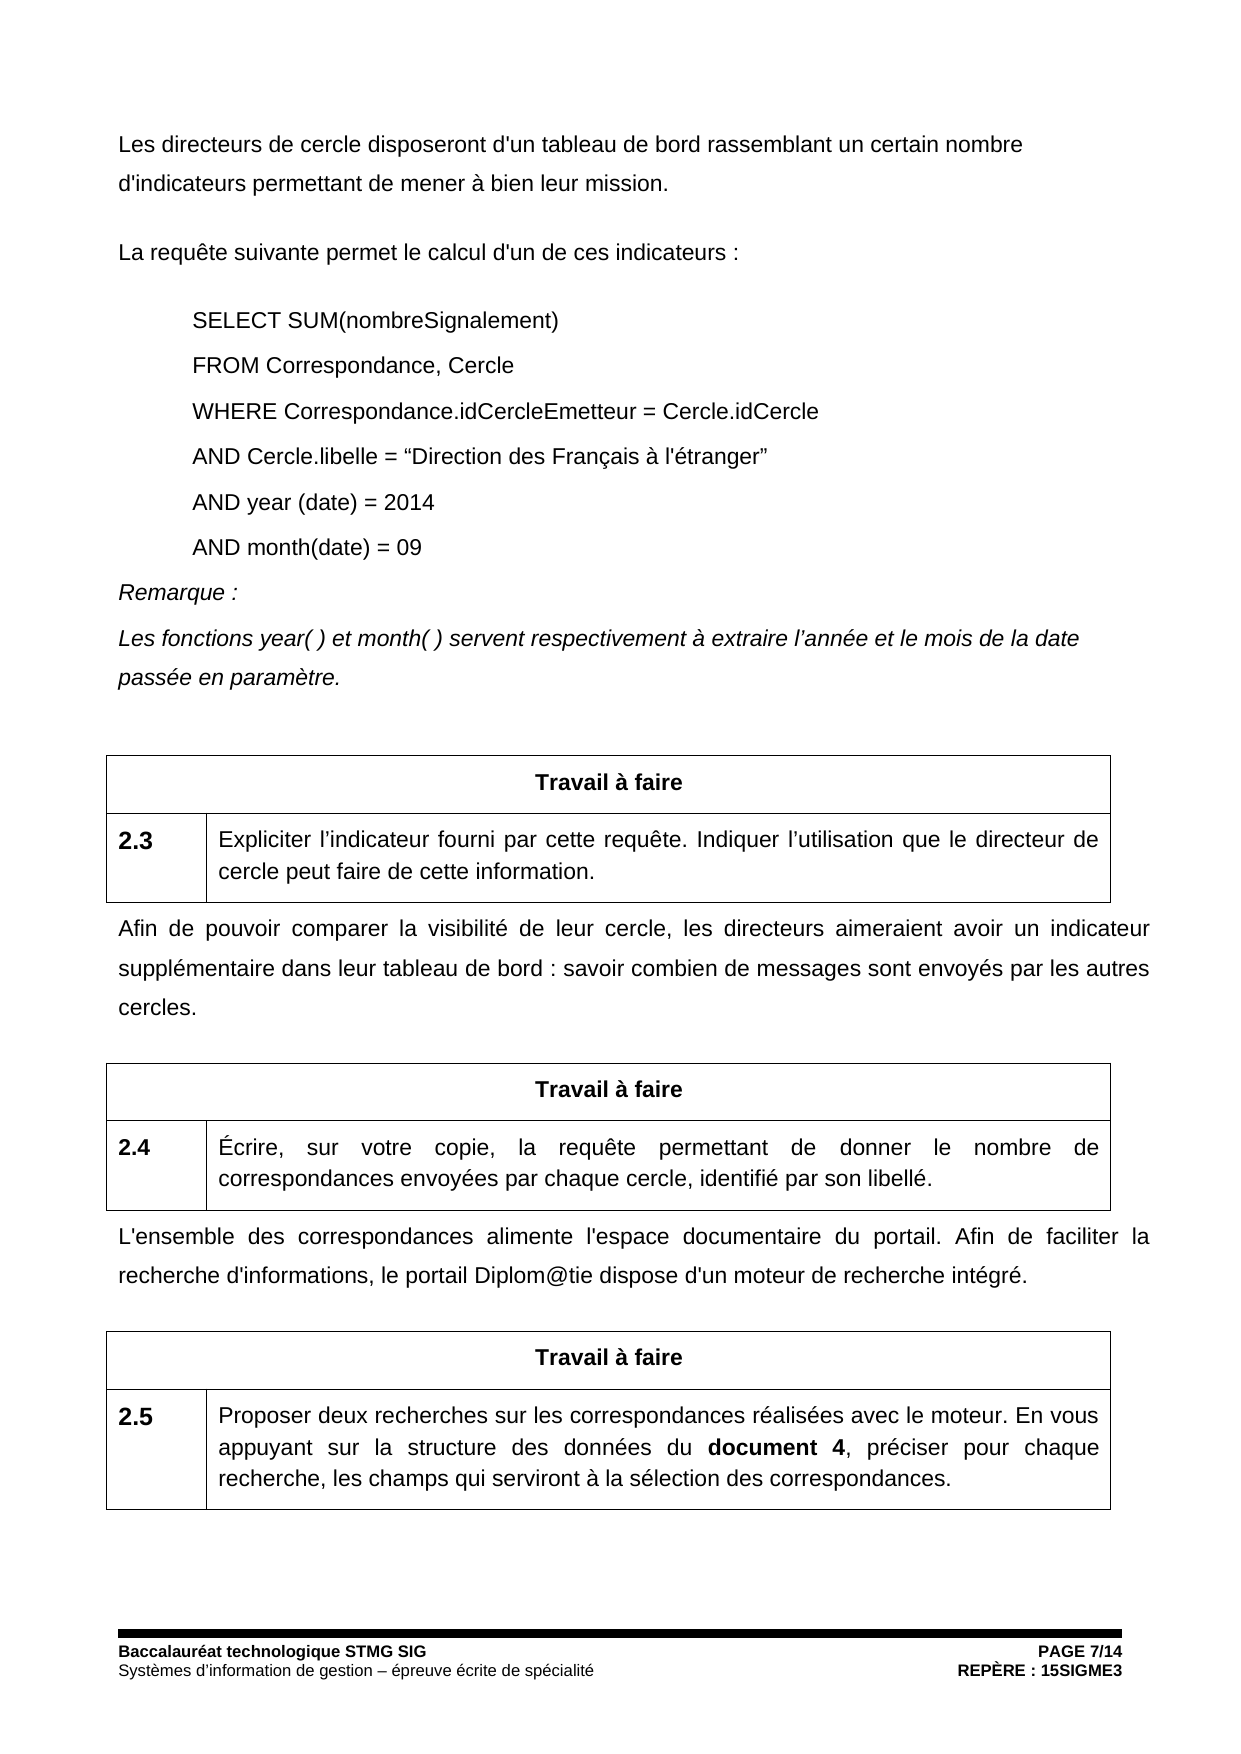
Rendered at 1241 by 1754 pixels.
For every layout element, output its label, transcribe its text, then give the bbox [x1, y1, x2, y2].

text AND year (date) = 2014 [192, 488, 1122, 515]
text WHERE Correspondance.idCercleEmetteur = Cercle.idCercle [192, 398, 1122, 424]
text L'ensemble des correspondances alimente l'espace documentaire du portail. Afin de faciliter la recherche d'informations, le portail Diplom@tie dispose d'un moteur de recherche intégré. [118, 1223, 1150, 1289]
table_header Travail à faire [107, 756, 1110, 813]
table_header Travail à faire [107, 1064, 1110, 1120]
text AND Cercle.libelle = “Direction des Français à l'étranger” [192, 443, 1122, 469]
text Les directeurs de cercle disposeront d'un tableau de bord rassemblant un certain nombre d'indicateurs permettant de mener à bien leur mission. [118, 131, 1149, 196]
text Remarque : [118, 579, 1122, 606]
table_cell Expliciter l’indicateur fourni par cette requête. Indiquer l’utilisation que le directeur de cercle peut faire de cette information. [207, 814, 1110, 902]
text Les fonctions year( ) et month( ) servent respectivement à extraire l’année et le mois de la date passée en paramètre. [118, 625, 1122, 691]
table_cell Écrire, sur votre copie, la requête permettant de donner le nombre de correspondances envoyées par chaque cercle, identifié par son libellé. [207, 1121, 1110, 1209]
table_cell 2.4 [107, 1121, 206, 1209]
text La requête suivante permet le calcul d'un de ces indicateurs : [118, 238, 1149, 265]
table_cell Proposer deux recherches sur les correspondances réalisées avec le moteur. En vous appuyant sur la structure des données du document 4, préciser pour chaque recherche, les champs qui serviront à la sélection des correspondances. [207, 1390, 1110, 1509]
table_cell 2.5 [107, 1390, 206, 1509]
text Afin de pouvoir comparer la visibilité de leur cercle, les directeurs aimeraient avoir un indicateur supplémentaire dans leur tableau de bord : savoir combien de messages sont envoyés par les autres cercles. [118, 915, 1150, 1021]
text SELECT SUM(nombreSignalement) [192, 307, 1122, 333]
table_cell 2.3 [107, 814, 206, 902]
text AND month(date) = 09 [192, 534, 1122, 560]
text FROM Correspondance, Cercle [192, 352, 1122, 379]
table_header Travail à faire [107, 1332, 1110, 1388]
